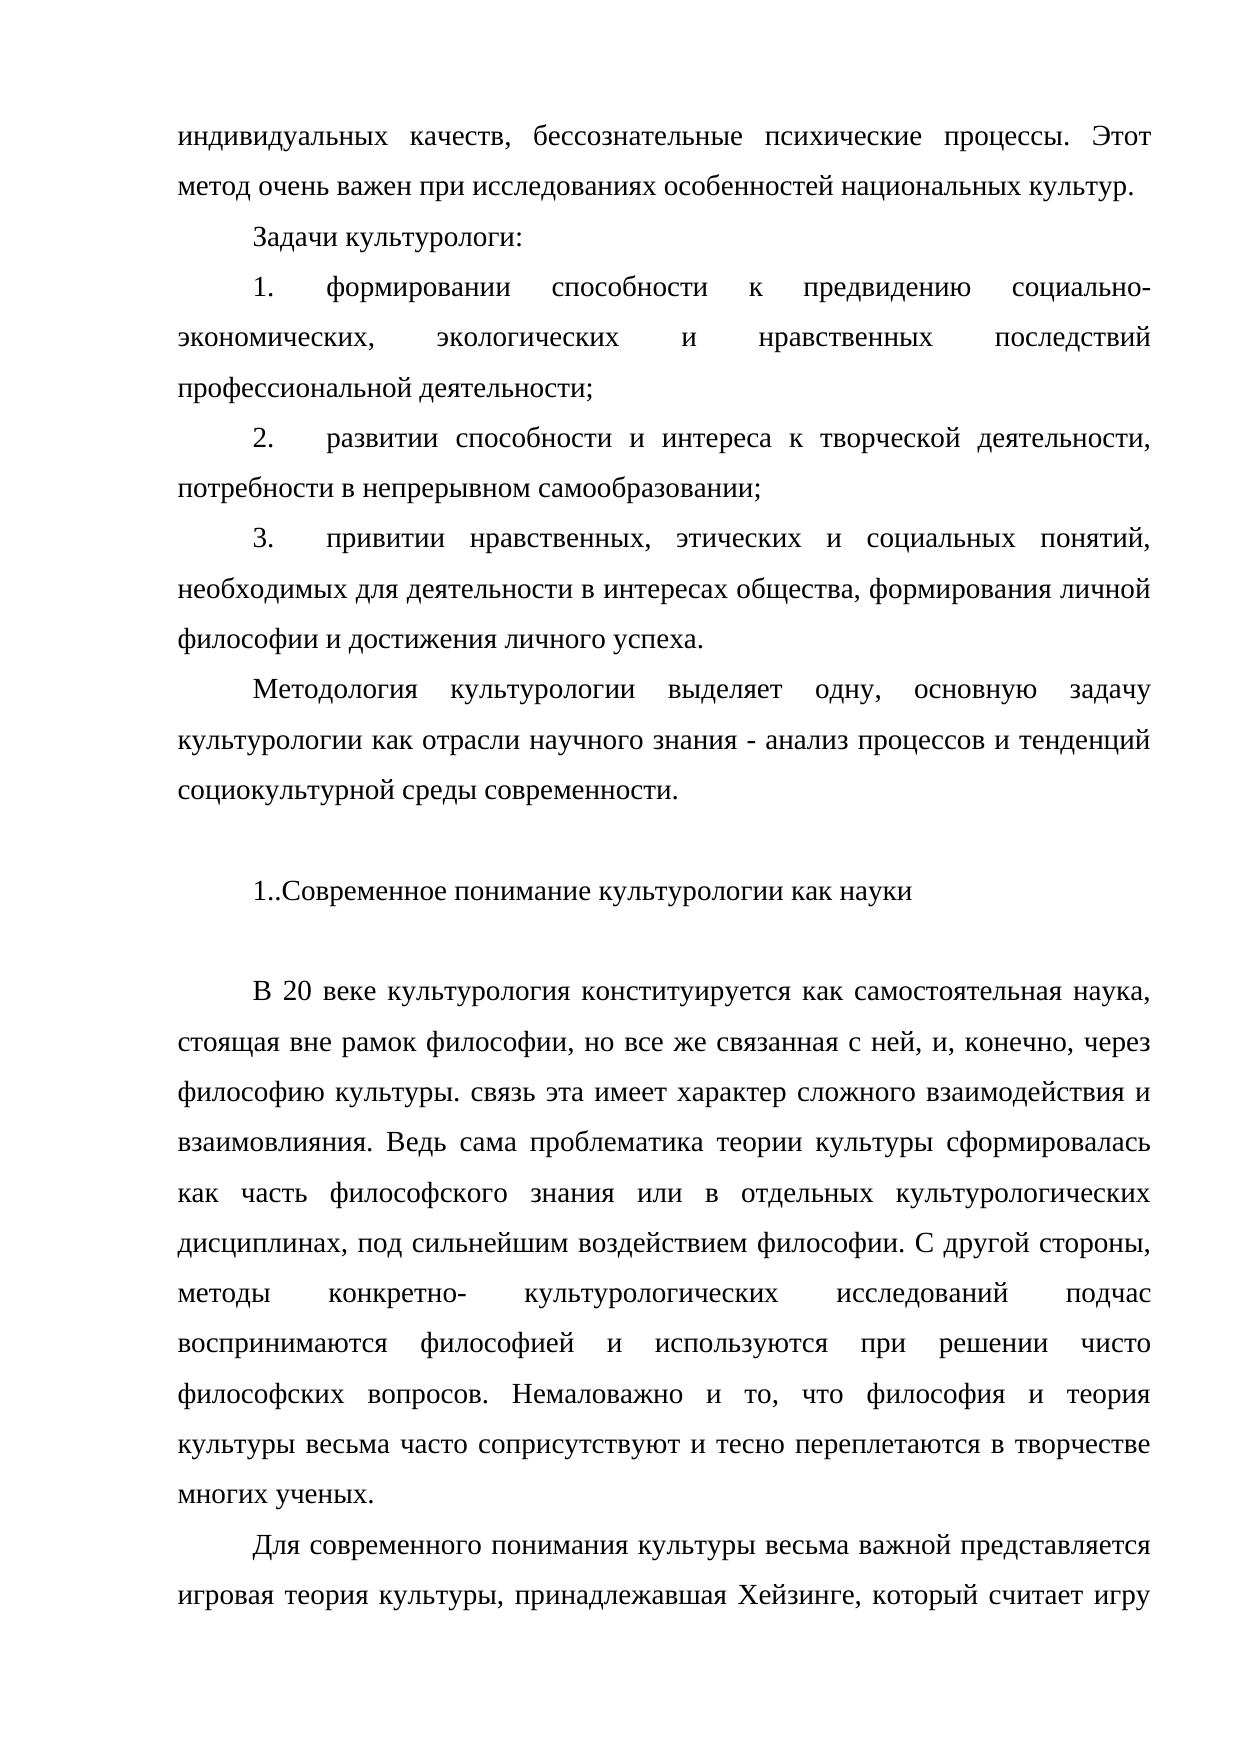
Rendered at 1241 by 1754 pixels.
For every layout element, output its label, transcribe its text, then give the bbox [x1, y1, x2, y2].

text Задачи культурологи: [177, 219, 1152, 252]
list развитии способности и интереса к творческой деятельности, потребности в непрерывном самообразовании; [177, 420, 1152, 504]
text Методология культурологии выделяет одну, основную задачу культурологии как отрасли научного знания - анализ процессов и тенденций социокультурной среды современности. [177, 672, 1152, 806]
list привитии нравственных, этических и социальных понятий, необходимых для деятельности в интересах общества, формирования личной философии и достижения личного успеха. [177, 521, 1152, 655]
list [177, 118, 1152, 202]
text В 20 веке культурология конституируется как самостоятельная наука, стоящая вне рамок философии, но все же связанная с ней, и, конечно, через философию культуры. связь эта имеет характер сложного взаимодействия и взаимовлияния. Ведь сама проблематика теории культуры сформировалась как часть философского знания или в отдельных культурологических дисциплинах, под сильнейшим воздействием философии. С другой стороны, методы конкретно- культурологических исследований подчас воспринимаются философией и используются при решении чисто философских вопросов. Немаловажно и то, что философия и теория культуры весьма часто соприсутствуют и тесно переплетаются в творчестве многих ученых. [177, 973, 1152, 1510]
list формировании способности к предвидению социально-экономических, экологических и нравственных последствий профессиональной деятельности; [177, 269, 1152, 403]
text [177, 1527, 1152, 1611]
subtitle 1..Современное понимание культурологии как науки [177, 873, 1152, 906]
